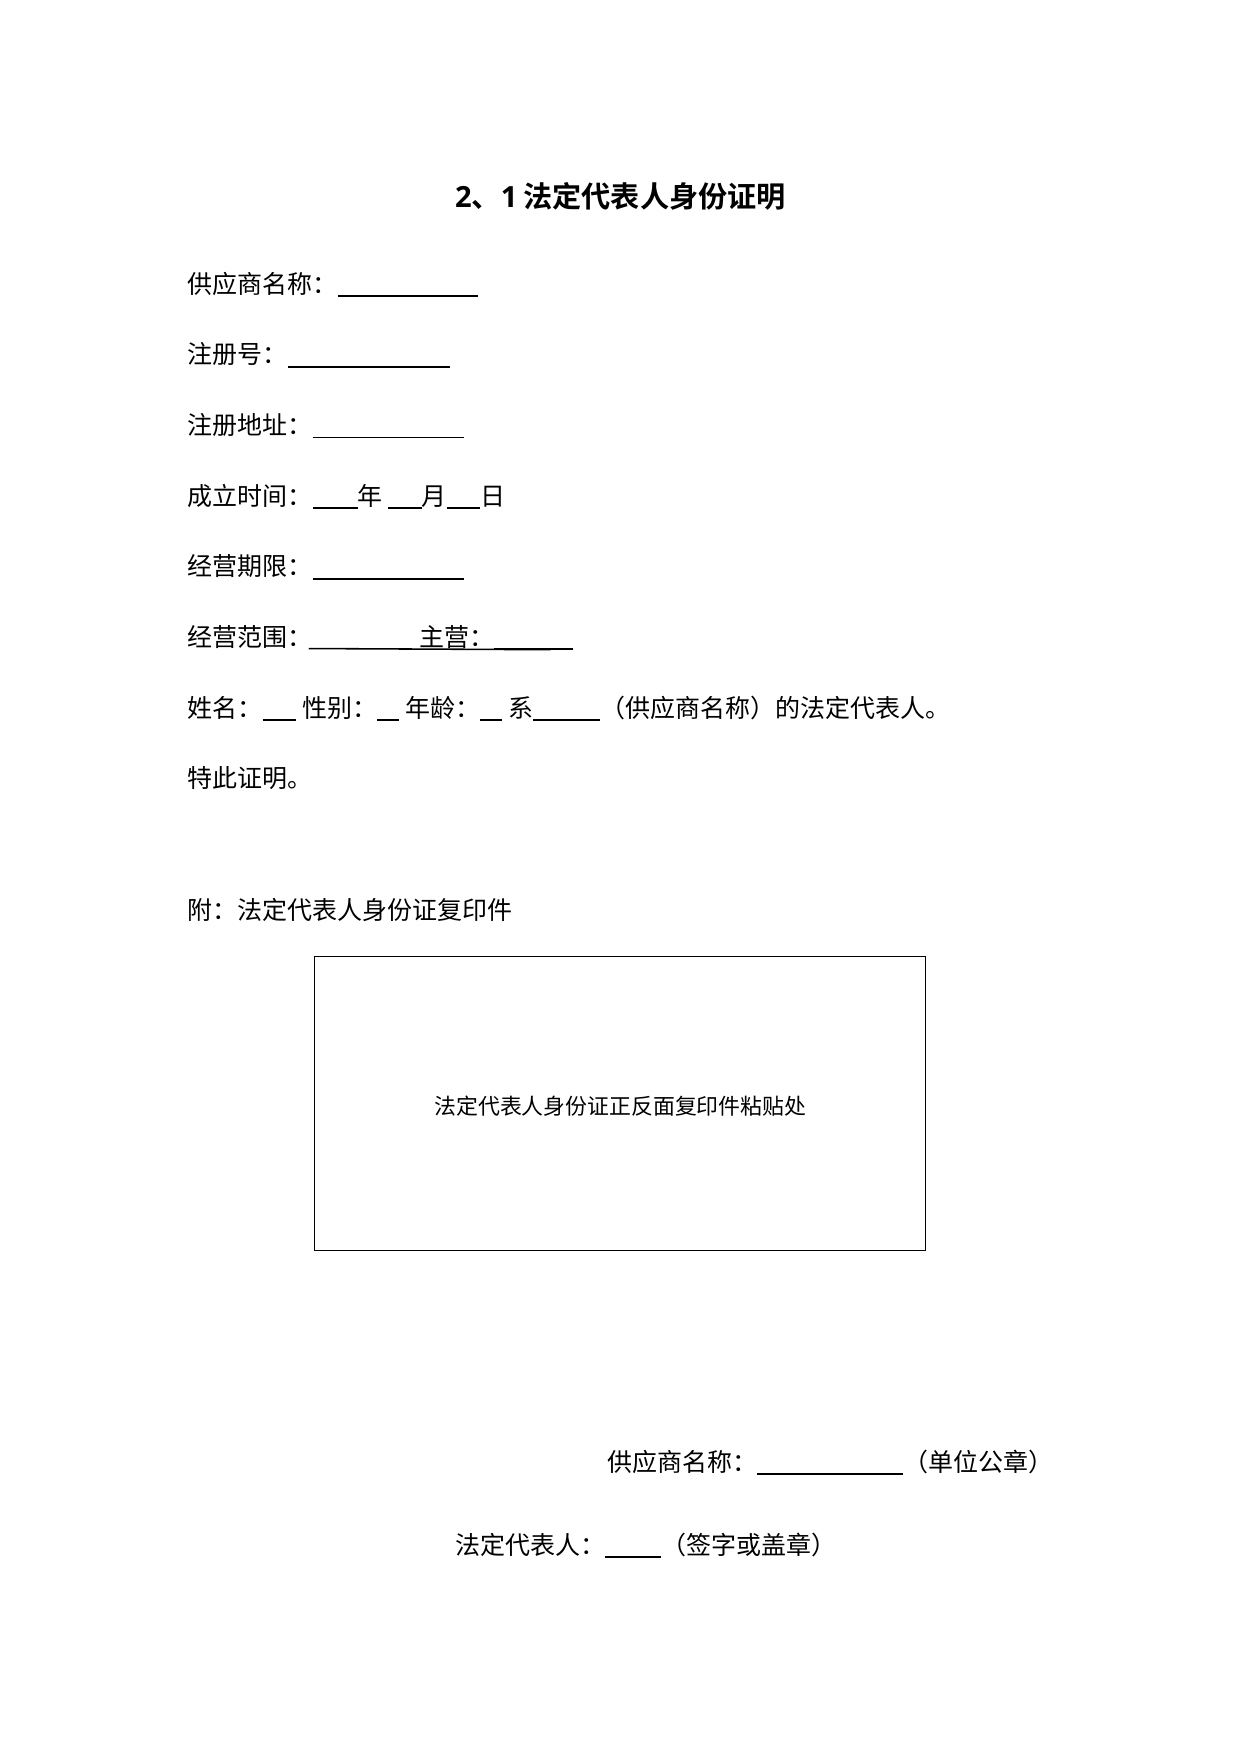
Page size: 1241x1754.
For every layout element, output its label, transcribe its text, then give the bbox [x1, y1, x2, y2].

text 经营期限： [187, 547, 1053, 583]
text 2、1法定代表人身份证明 [187, 162, 1053, 227]
text 注册号： [187, 335, 1053, 371]
text 经营范围： 主营： [187, 617, 1053, 654]
text 供应商名称： （单位公章） [187, 1428, 1053, 1493]
table_header 法定代表人身份证正反面复印件粘贴处 [315, 957, 925, 1250]
text 法定代表人： （签字或盖章） [187, 1511, 1053, 1576]
text 附：法定代表人身份证复印件 [187, 890, 1053, 927]
text 供应商名称： [187, 264, 1053, 301]
text 姓名： 性别： 年龄： 系 （供应商名称）的法定代表人。 [187, 688, 1053, 724]
text 成立时间： 年 月 日 [187, 476, 1053, 512]
text 特此证明。 [187, 759, 1053, 795]
text 注册地址： [187, 406, 1053, 442]
